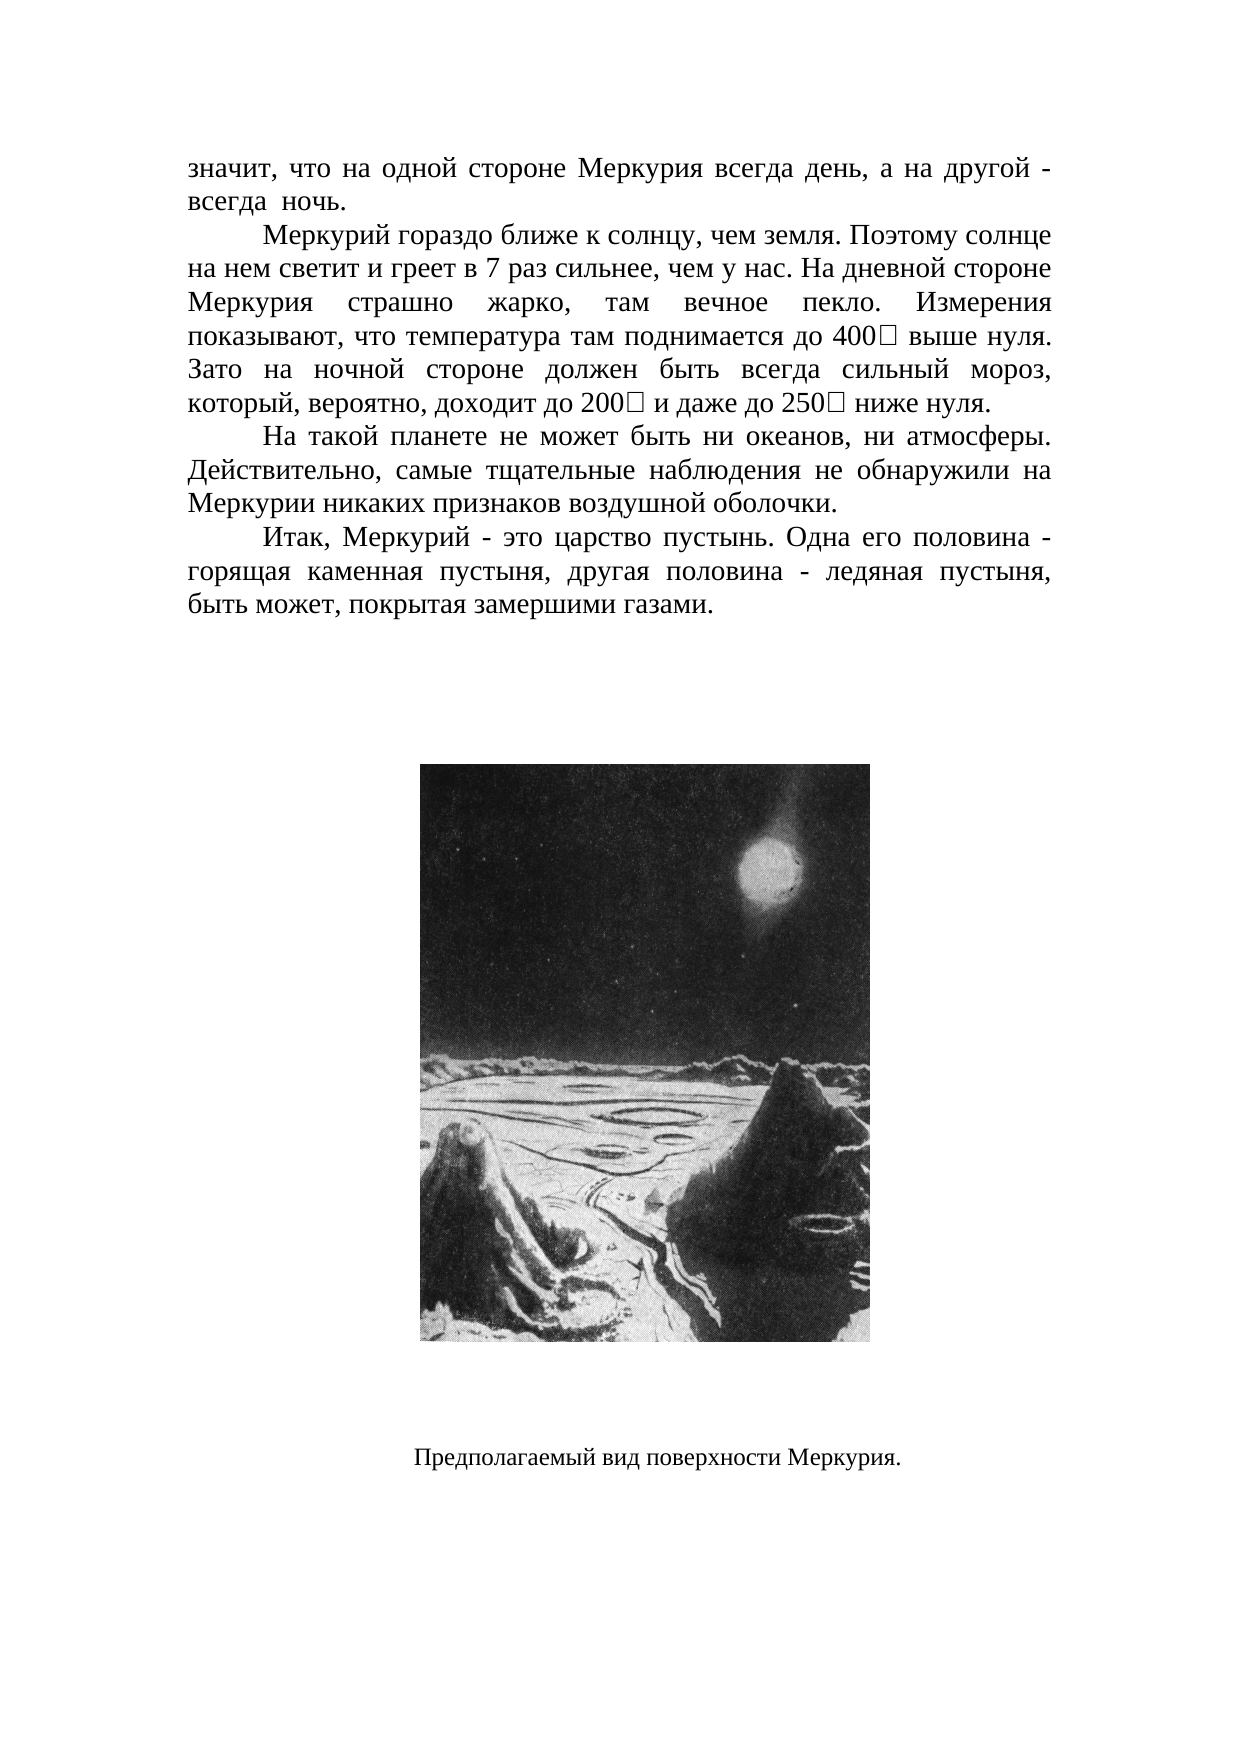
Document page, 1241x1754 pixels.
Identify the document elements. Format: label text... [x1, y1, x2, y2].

text На такой планете не может быть ни океанов, ни атмосферы. Действительно, самые тщательные наблюдения не обнаружили на Меркурии никаких признаков воздушной оболочки. [187, 418, 1053, 519]
picture [420, 764, 870, 1342]
text Меркурий гораздо ближе к солнцу, чем земля. Поэтому солнце на нем светит и греет в 7 раз сильнее, чем у нас. На дневной стороне Меркурия страшно жарко, там вечное пекло. Измерения показывают, что температура там поднимается до 400 выше нуля. Зато на ночной стороне должен быть всегда сильный мороз, который, вероятно, доходит до 200 и даже до 250 ниже нуля. [187, 217, 1053, 418]
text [187, 150, 1053, 217]
text Предполагаемый вид поверхности Меркурия. [187, 1442, 1053, 1471]
text Итак, Меркурий - это царство пустынь. Одна его половина - горящая каменная пустыня, другая половина - ледяная пустыня, быть может, покрытая замершими газами. [187, 519, 1053, 620]
